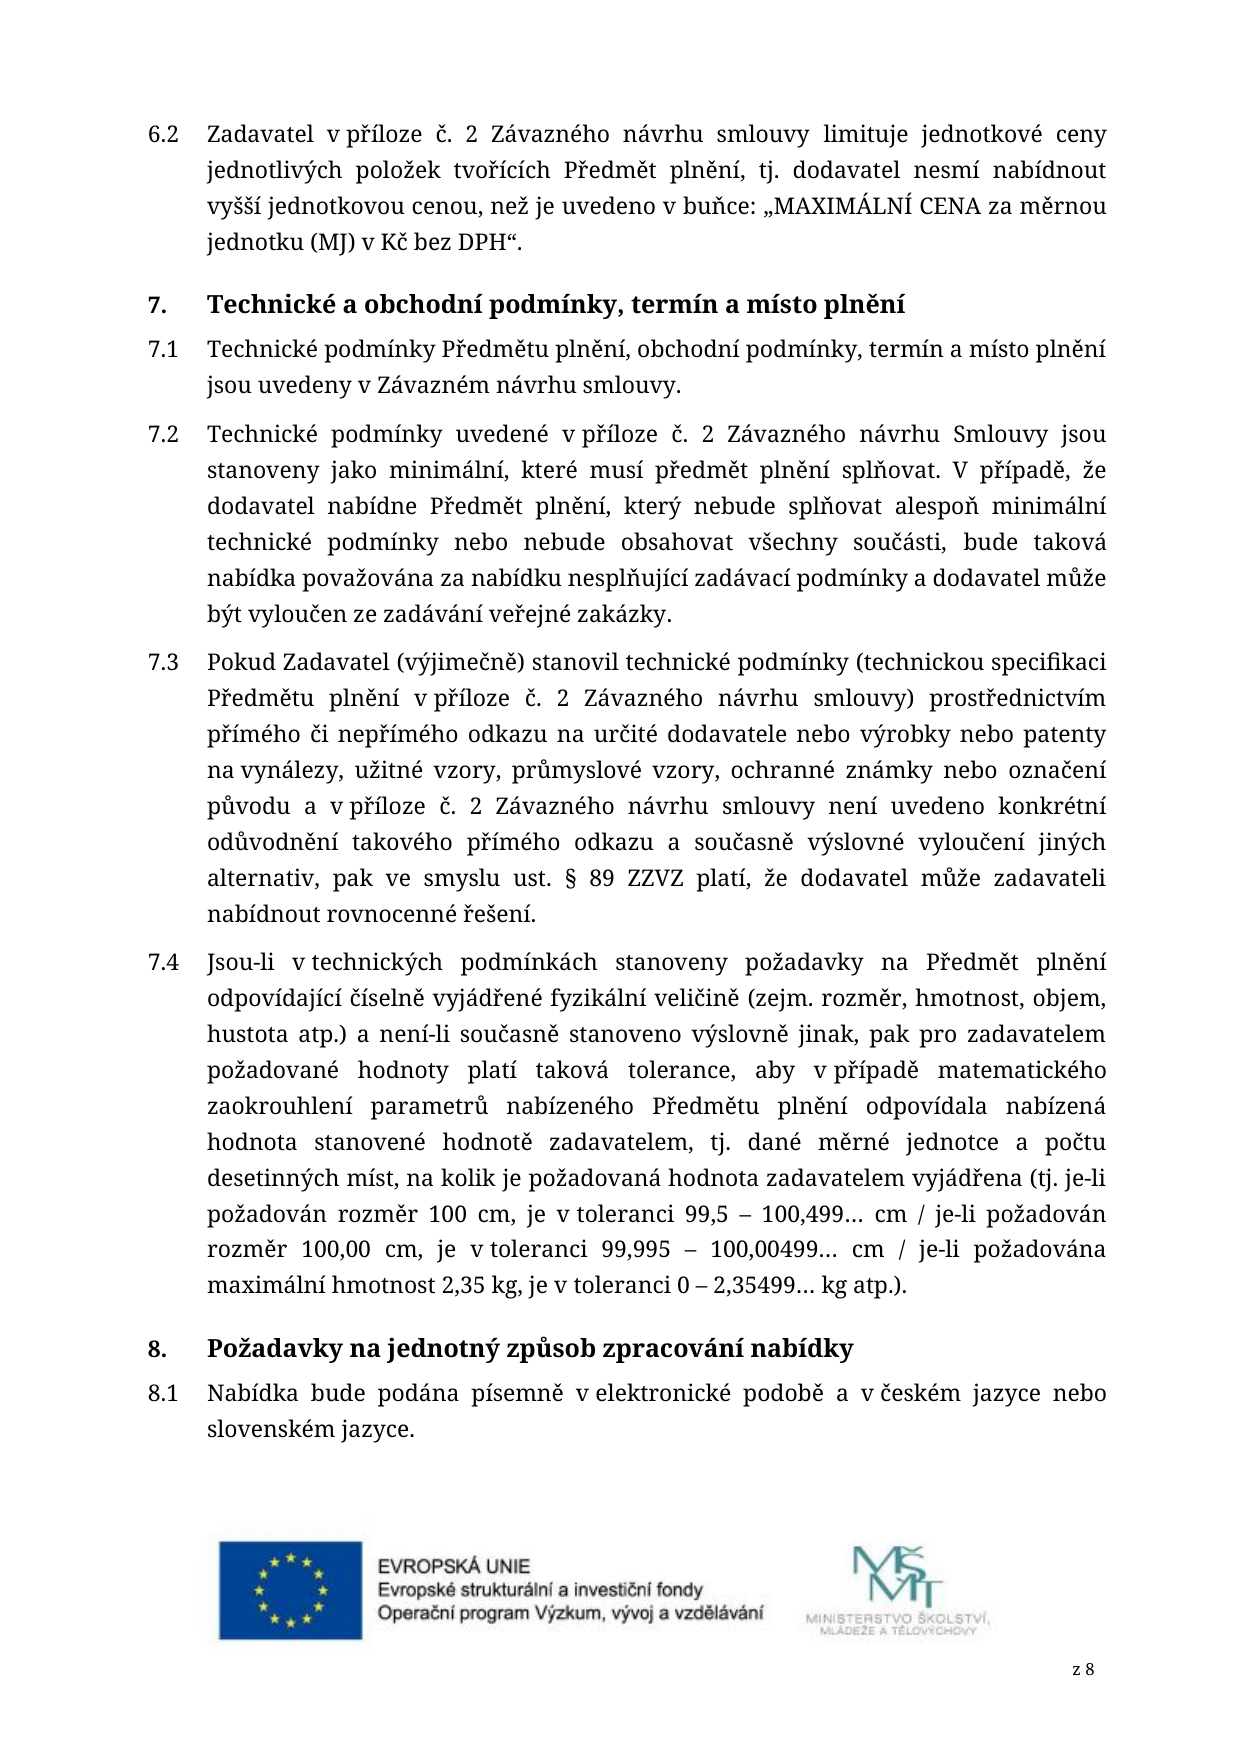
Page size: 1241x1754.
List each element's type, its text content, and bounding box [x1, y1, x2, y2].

subtitle Požadavky na jednotný způsob zpracování nabídky [148, 1330, 1107, 1364]
list Nabídka bude podána písemně v elektronické podobě a v českém jazyce nebo slovenském jazyce. [148, 1377, 1107, 1444]
subtitle Technické a obchodní podmínky, termín a místo plnění [148, 287, 1107, 321]
list Pokud Zadavatel (výjimečně) stanovil technické podmínky (technickou specifikaci Předmětu plnění v příloze č. 2 Závazného návrhu smlouvy) prostřednictvím přímého či nepřímého odkazu na určité dodavatele nebo výrobky nebo patenty na vynálezy, užitné vzory, průmyslové vzory, ochranné známky nebo označení původu a v příloze č. 2 Závazného návrhu smlouvy není uvedeno konkrétní odůvodnění takového přímého odkazu a současně výslovné vyloučení jiných alternativ, pak ve smyslu ust. § 89 ZZVZ platí, že dodavatel může zadavateli nabídnout rovnocenné řešení. [148, 646, 1107, 929]
picture [147, 1493, 1068, 1676]
list Technické podmínky Předmětu plnění, obchodní podmínky, termín a místo plnění jsou uvedeny v Závazném návrhu smlouvy. [148, 333, 1107, 401]
list Zadavatel v příloze č. 2 Závazného návrhu smlouvy limituje jednotkové ceny jednotlivých položek tvořících Předmět plnění, tj. dodavatel nesmí nabídnout vyšší jednotkovou cenou, než je uvedeno v buňce: „MAXIMÁLNÍ CENA za měrnou jednotku (MJ) v Kč bez DPH“. [148, 118, 1107, 257]
list Jsou-li v technických podmínkách stanoveny požadavky na Předmět plnění odpovídající číselně vyjádřené fyzikální veličině (zejm. rozměr, hmotnost, objem, hustota atp.) a není-li současně stanoveno výslovně jinak, pak pro zadavatelem požadované hodnoty platí taková tolerance, aby v případě matematického zaokrouhlení parametrů nabízeného Předmětu plnění odpovídala nabízená hodnota stanovené hodnotě zadavatelem, tj. dané měrné jednotce a počtu desetinných míst, na kolik je požadovaná hodnota zadavatelem vyjádřena (tj. je-li požadován rozměr 100 cm, je v toleranci 99,5 – 100,499… cm / je-li požadován rozměr 100,00 cm, je v toleranci 99,995 – 100,00499… cm / je-li požadována maximální hmotnost 2,35 kg, je v toleranci 0 – 2,35499… kg atp.). [148, 946, 1107, 1301]
list Technické podmínky uvedené v příloze č. 2 Závazného návrhu Smlouvy jsou stanoveny jako minimální, které musí předmět plnění splňovat. V případě, že dodavatel nabídne Předmět plnění, který nebude splňovat alespoň minimální technické podmínky nebo nebude obsahovat všechny součásti, bude taková nabídka považována za nabídku nesplňující zadávací podmínky a dodavatel může být vyloučen ze zadávání veřejné zakázky. [148, 418, 1107, 629]
